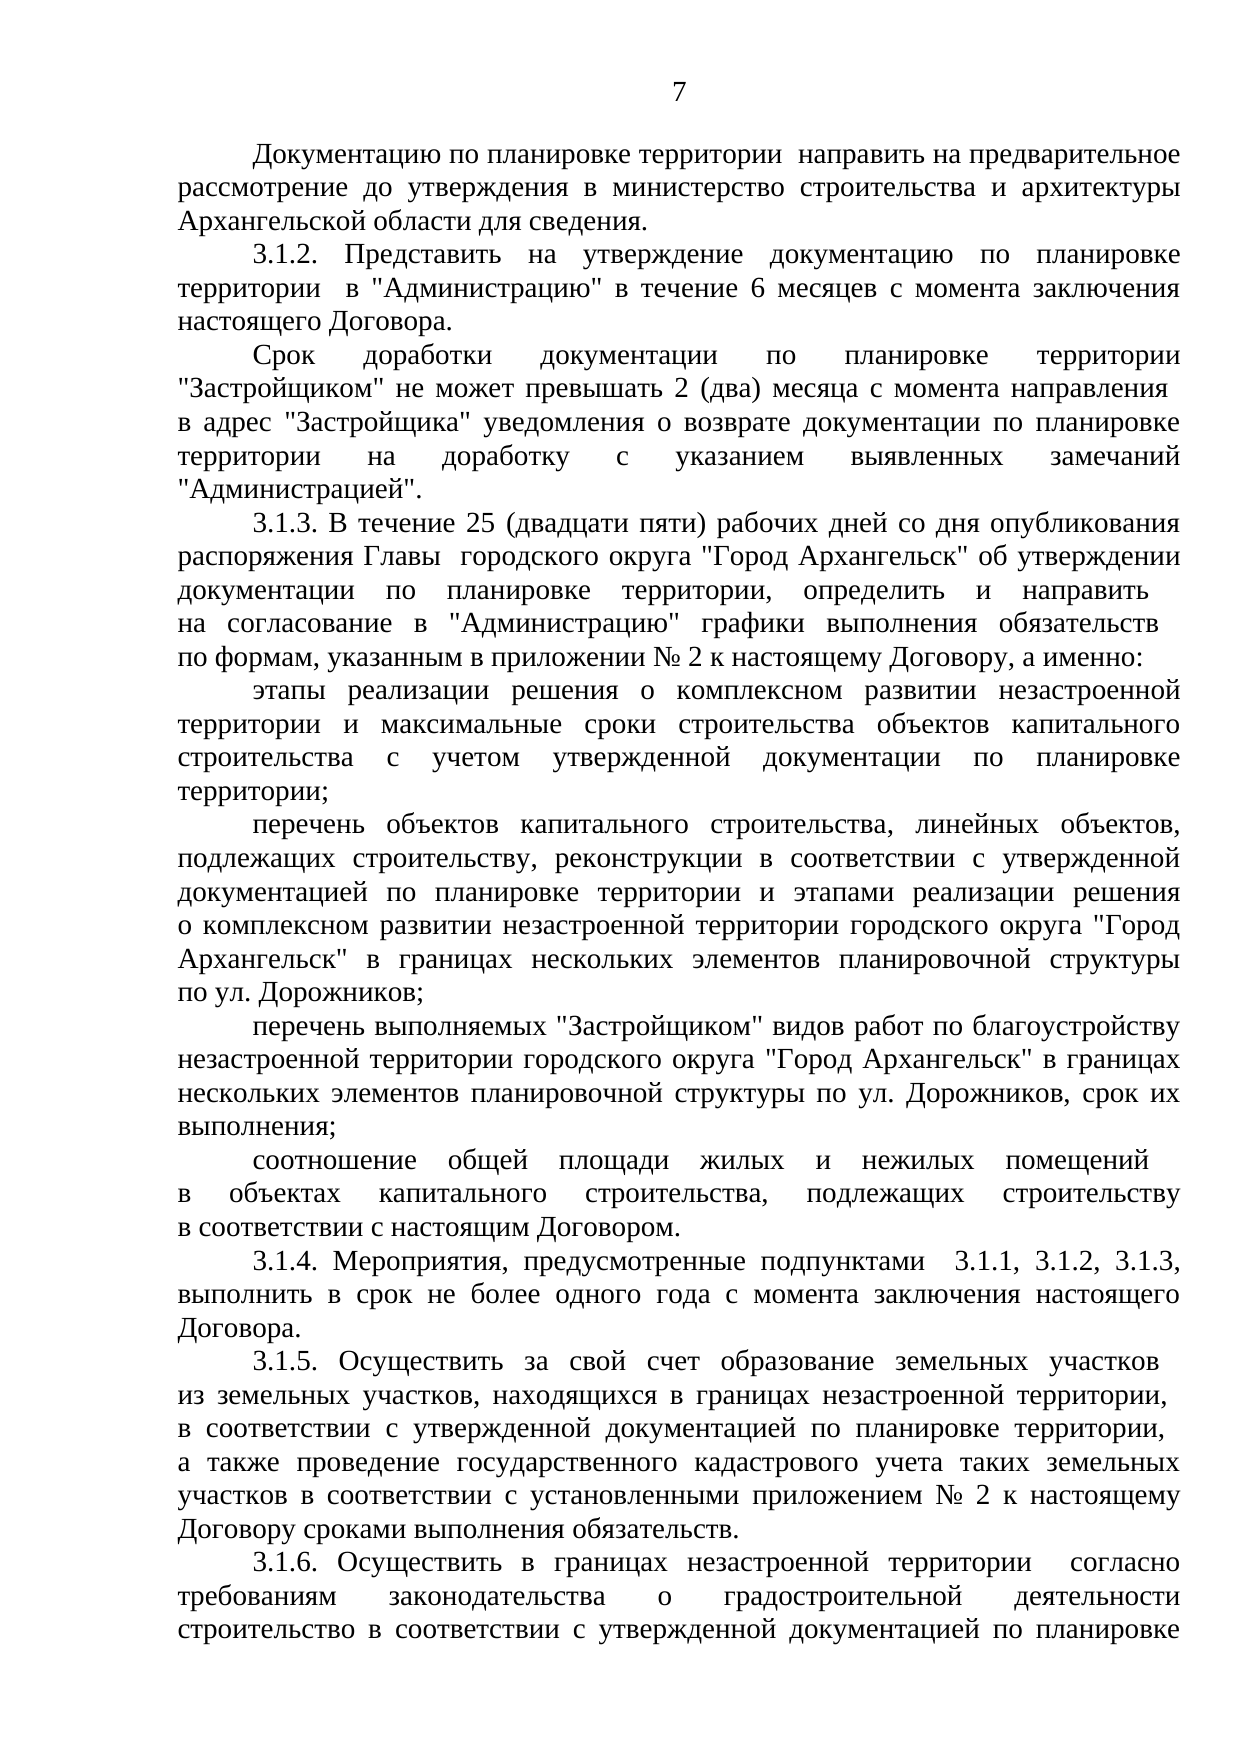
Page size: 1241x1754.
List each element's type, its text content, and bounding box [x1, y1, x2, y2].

text перечень выполняемых "Застройщиком" видов работ по благоустройству незастроенной территории городского округа "Город Архангельск" в границах нескольких элементов планировочной структуры по ул. Дорожников, срок их выполнения; [177, 1008, 1181, 1142]
text перечень объектов капитального строительства, линейных объектов, подлежащих строительству, реконструкции в соответствии с утвержденной документацией по планировке территории и этапами реализации решения о комплексном развитии незастроенной территории городского округа "Город Архангельск" в границах нескольких элементов планировочной структуры по ул. Дорожников; [177, 807, 1181, 1008]
text Документацию по планировке территории направить на предварительное рассмотрение до утверждения в министерство строительства и архитектуры Архангельской области для сведения. [177, 136, 1181, 236]
text 3.1.2. Представить на утверждение документацию по планировке территории в "Администрацию" в течение 6 месяцев с момента заключения настоящего Договора. [177, 236, 1181, 337]
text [177, 1544, 1181, 1645]
text соотношение общей площади жилых и нежилых помещений в объектах капитального строительства, подлежащих строительству в соответствии с настоящим Договором. [177, 1142, 1181, 1243]
text 3.1.4. Мероприятия, предусмотренные подпунктами 3.1.1, 3.1.2, 3.1.3, выполнить в срок не более одного года с момента заключения настоящего Договора. [177, 1243, 1181, 1343]
text 3.1.5. Осуществить за свой счет образование земельных участков из земельных участков, находящихся в границах незастроенной территории, в соответствии с утвержденной документацией по планировке территории, а также проведение государственного кадастрового учета таких земельных участков в соответствии с установленными приложением № 2 к настоящему Договору сроками выполнения обязательств. [177, 1343, 1181, 1544]
text Срок доработки документации по планировке территории "Застройщиком" не может превышать 2 (два) месяца с момента направления в адрес "Застройщика" уведомления о возврате документации по планировке территории на доработку с указанием выявленных замечаний "Администрацией". [177, 337, 1181, 505]
text этапы реализации решения о комплексном развитии незастроенной территории и максимальные сроки строительства объектов капитального строительства с учетом утвержденной документации по планировке территории; [177, 672, 1181, 807]
text 3.1.3. В течение 25 (двадцати пяти) рабочих дней со дня опубликования распоряжения Главы городского округа "Город Архангельск" об утверждении документации по планировке территории, определить и направить на согласование в "Администрацию" графики выполнения обязательств по формам, указанным в приложении № 2 к настоящему Договору, а именно: [177, 505, 1181, 672]
